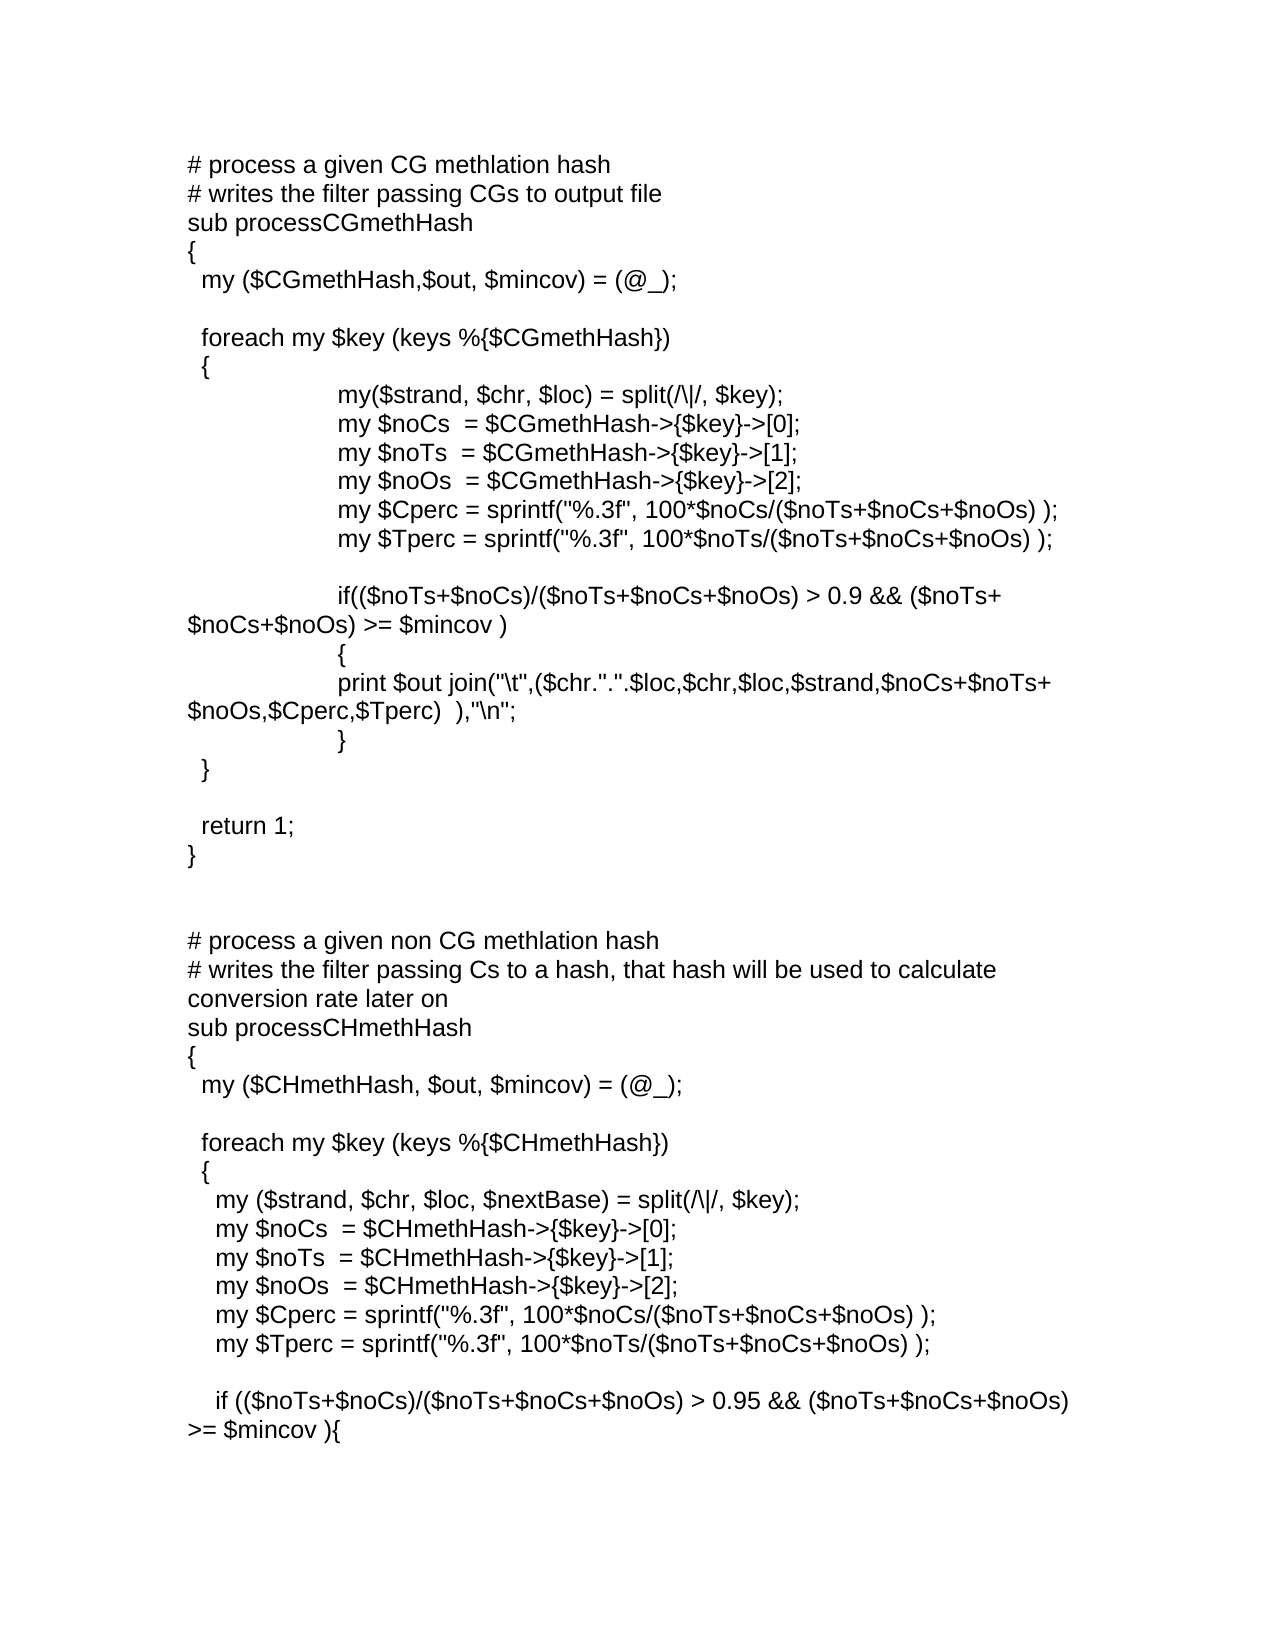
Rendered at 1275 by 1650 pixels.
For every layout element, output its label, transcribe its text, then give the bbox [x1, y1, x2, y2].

text } [187, 725, 1087, 754]
text # process a given CG methlation hash [187, 150, 1087, 179]
text } [187, 754, 1087, 782]
text if (($noTs+$noCs)/($noTs+$noCs+$noOs) > 0.95 && ($noTs+$noCs+$noOs) >= $mincov ){ [187, 1386, 1087, 1444]
text my $Tperc = sprintf("%.3f", 100*$noTs/($noTs+$noCs+$noOs) ); [187, 524, 1087, 552]
text my $noCs = $CGmethHash->{$key}->[0]; [187, 409, 1087, 437]
text # writes the filter passing Cs to a hash, that hash will be used to calculate conversion rate later on [187, 955, 1087, 1012]
text { [187, 351, 1087, 380]
text # process a given non CG methlation hash [187, 926, 1087, 955]
text my $noOs = $CHmethHash->{$key}->[2]; [187, 1271, 1087, 1300]
text sub processCHmethHash [187, 1012, 1087, 1041]
text my $noTs = $CGmethHash->{$key}->[1]; [187, 437, 1087, 466]
text my $noOs = $CGmethHash->{$key}->[2]; [187, 466, 1087, 495]
text my $Cperc = sprintf("%.3f", 100*$noCs/($noTs+$noCs+$noOs) ); [187, 1300, 1087, 1329]
text { [187, 1156, 1087, 1185]
text } [187, 840, 1087, 869]
text { [187, 1041, 1087, 1070]
text { [187, 639, 1087, 667]
text # writes the filter passing CGs to output file [187, 179, 1087, 207]
text foreach my $key (keys %{$CGmethHash}) [187, 322, 1087, 351]
text foreach my $key (keys %{$CHmethHash}) [187, 1127, 1087, 1156]
text if(($noTs+$noCs)/($noTs+$noCs+$noOs) > 0.9 && ($noTs+$noCs+$noOs) >= $mincov ) [187, 581, 1087, 639]
text print $out join("\t",($chr.".".$loc,$chr,$loc,$strand,$noCs+$noTs+$noOs,$Cperc,$Tperc) ),"\n"; [187, 667, 1087, 725]
text { [187, 236, 1087, 265]
text return 1; [187, 811, 1087, 840]
text my $Cperc = sprintf("%.3f", 100*$noCs/($noTs+$noCs+$noOs) ); [187, 495, 1087, 524]
text my $Tperc = sprintf("%.3f", 100*$noTs/($noTs+$noCs+$noOs) ); [187, 1329, 1087, 1357]
text my $noTs = $CHmethHash->{$key}->[1]; [187, 1242, 1087, 1271]
text my ($CGmethHash,$out, $mincov) = (@_); [187, 265, 1087, 294]
text my($strand, $chr, $loc) = split(/\|/, $key); [187, 380, 1087, 409]
text my ($strand, $chr, $loc, $nextBase) = split(/\|/, $key); [187, 1185, 1087, 1214]
text sub processCGmethHash [187, 207, 1087, 236]
text my ($CHmethHash, $out, $mincov) = (@_); [187, 1070, 1087, 1099]
text my $noCs = $CHmethHash->{$key}->[0]; [187, 1214, 1087, 1242]
